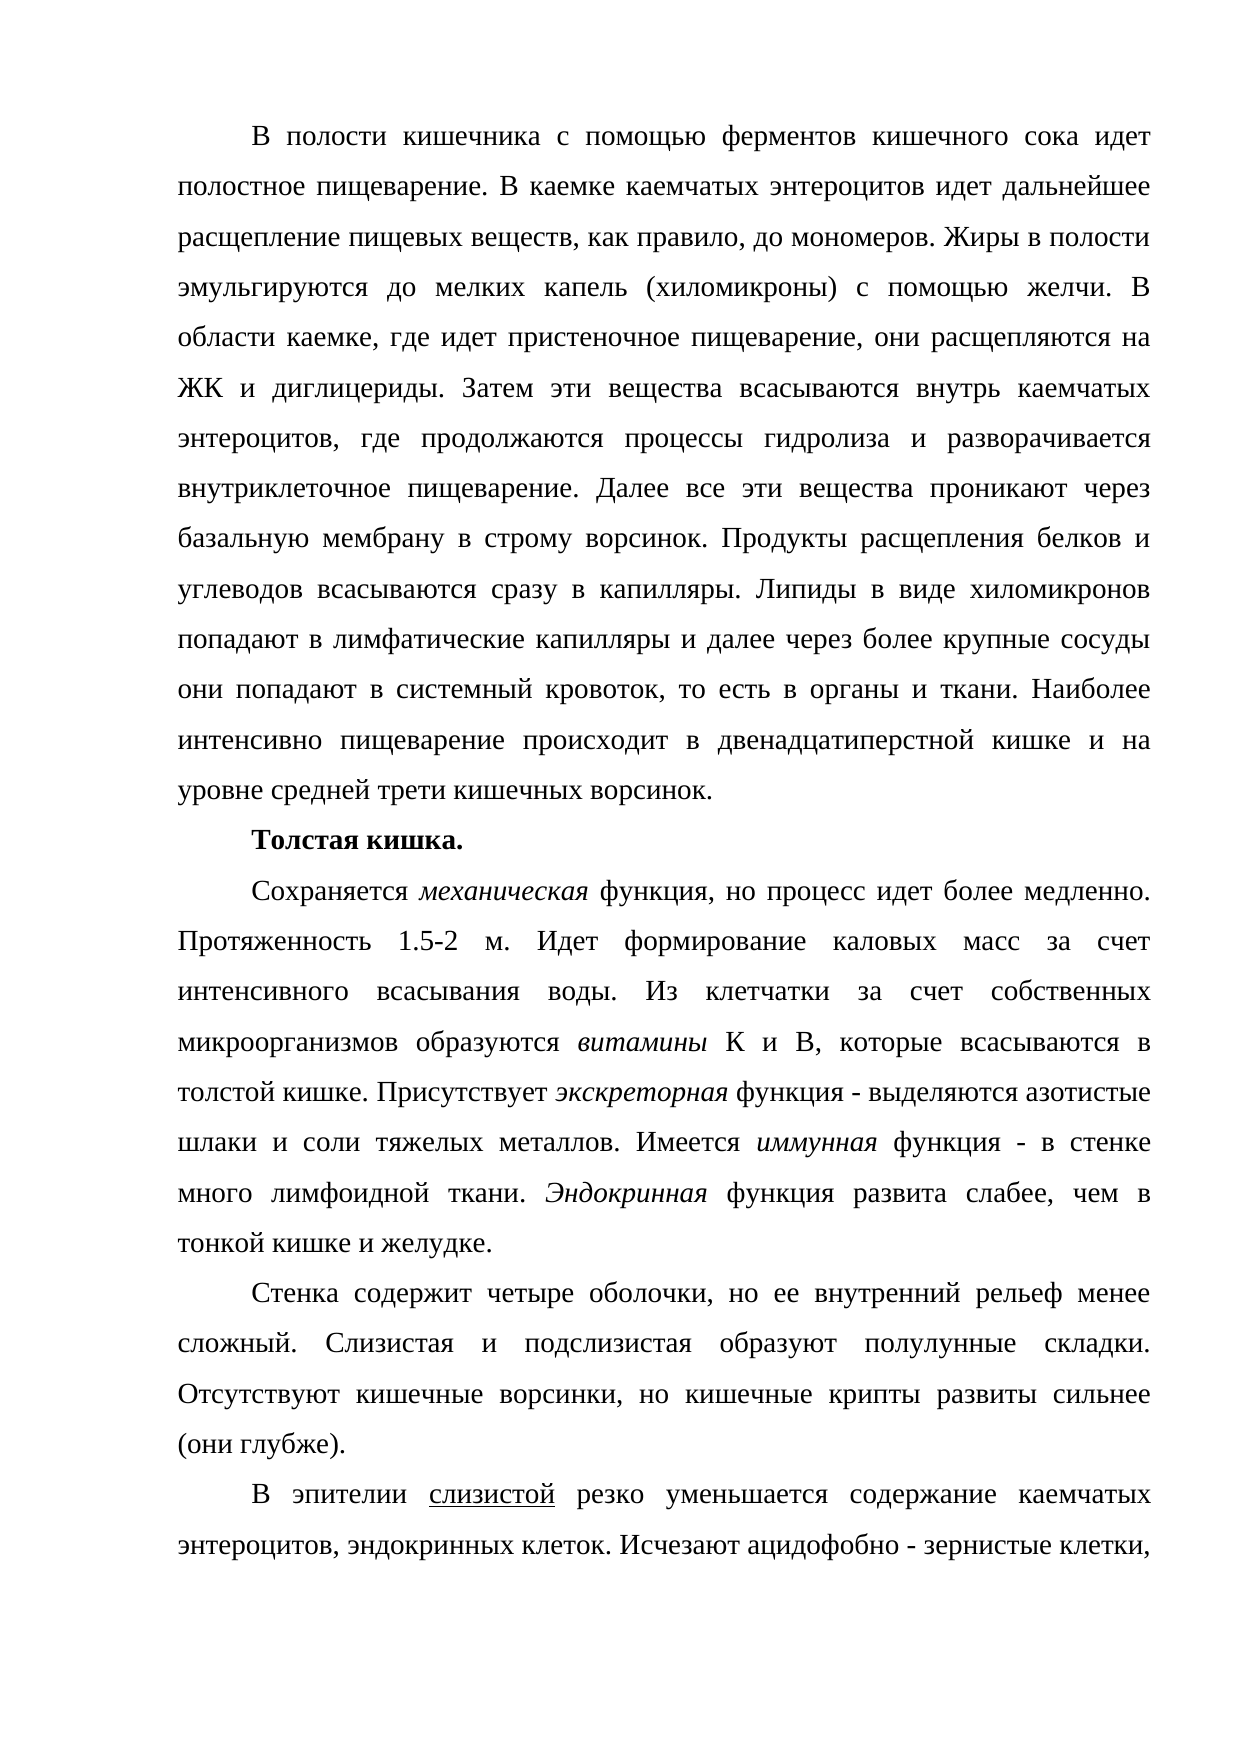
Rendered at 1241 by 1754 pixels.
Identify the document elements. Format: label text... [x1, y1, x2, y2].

text Толстая кишка. [177, 822, 1152, 856]
text В полости кишечника с помощью ферментов кишечного сока идет полостное пищеварение. В каемке каемчатых энтероцитов идет дальнейшее расщепление пищевых веществ, как правило, до мономеров. Жиры в полости эмульгируются до мелких капель (хиломикроны) с помощью желчи. В области каемке, где идет пристеночное пищеварение, они расщепляются на ЖК и диглицериды. Затем эти вещества всасываются внутрь каемчатых энтероцитов, где продолжаются процессы гидролиза и разворачивается внутриклеточное пищеварение. Далее все эти вещества проникают через базальную мембрану в строму ворсинок. Продукты расщепления белков и углеводов всасываются сразу в капилляры. Липиды в виде хиломикронов попадают в лимфатические капилляры и далее через более крупные сосуды они попадают в системный кровоток, то есть в органы и ткани. Наиболее интенсивно пищеварение происходит в двенадцатиперстной кишке и на уровне средней трети кишечных ворсинок. [177, 118, 1152, 806]
text Стенка содержит четыре оболочки, но ее внутренний рельеф менее сложный. Слизистая и подслизистая образуют полулунные складки. Отсутствуют кишечные ворсинки, но кишечные крипты развиты сильнее (они глубже). [177, 1275, 1152, 1460]
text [177, 1477, 1152, 1560]
text Сохраняется механическая функция, но процесс идет более медленно. Протяженность 1.5-2 м. Идет формирование каловых масс за счет интенсивного всасывания воды. Из клетчатки за счет собственных микроорганизмов образуются витамины К и В, которые всасываются в толстой кишке. Присутствует экскреторная функция - выделяются азотистые шлаки и соли тяжелых металлов. Имеется иммунная функция - в стенке много лимфоидной ткани. Эндокринная функция развита слабее, чем в тонкой кишке и желудке. [177, 873, 1152, 1258]
